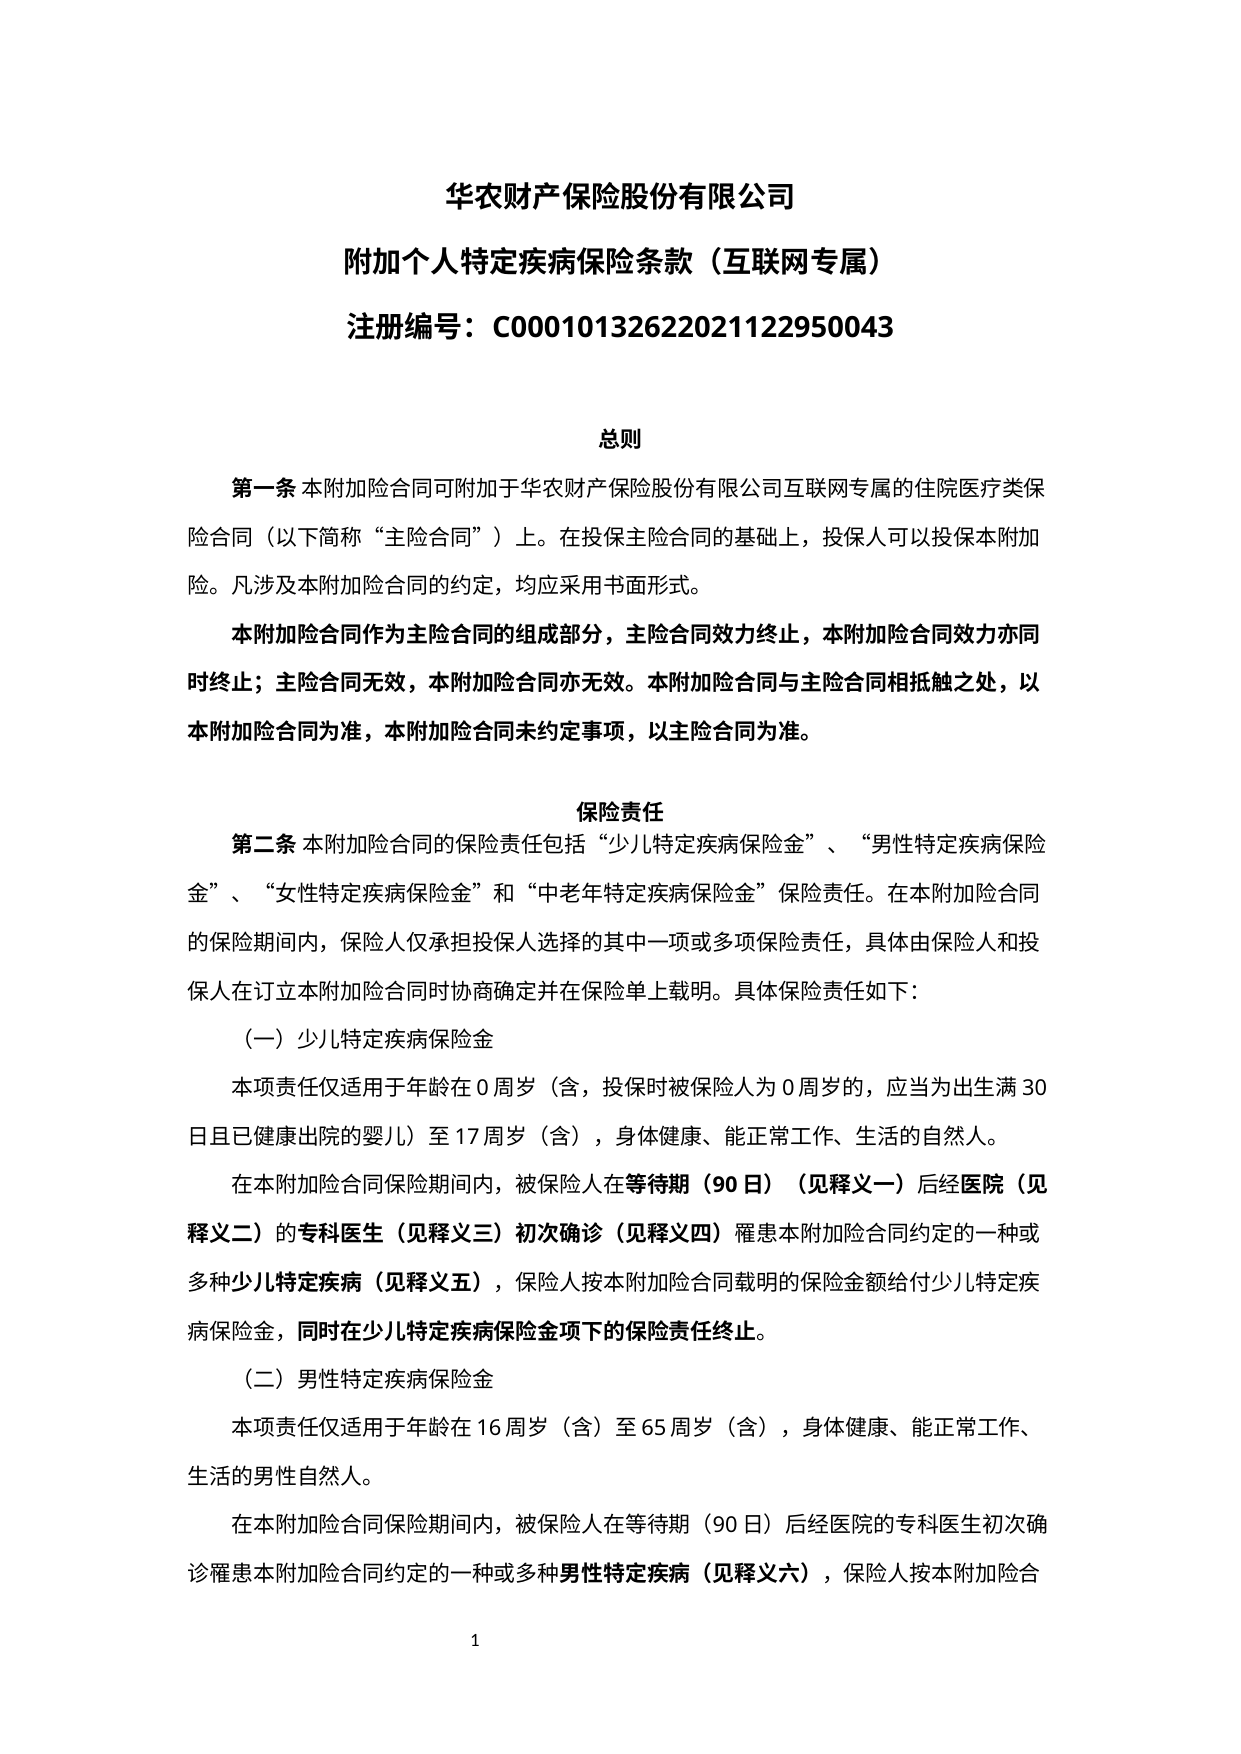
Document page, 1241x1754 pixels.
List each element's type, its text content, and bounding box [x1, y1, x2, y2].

text 第二条 本附加险合同的保险责任包括“少儿特定疾病保险金”、“男性特定疾病保险金”、“女性特定疾病保险金”和“中老年特定疾病保险金”保险责任。在本附加险合同的保险期间内，保险人仅承担投保人选择的其中一项或多项保险责任，具体由保险人和投保人在订立本附加险合同时协商确定并在保险单上载明。具体保险责任如下： [187, 827, 1053, 1006]
text （二）男性特定疾病保险金 [187, 1362, 1053, 1394]
text 注册编号：C00010132622021122950043 [187, 292, 1053, 357]
text 本项责任仅适用于年龄在0周岁（含，投保时被保险人为0周岁的，应当为出生满30日且已健康出院的婴儿）至17周岁（含），身体健康、能正常工作、生活的自然人。 [187, 1070, 1053, 1151]
text 华农财产保险股份有限公司 [187, 162, 1053, 227]
text （一）少儿特定疾病保险金 [187, 1022, 1053, 1054]
text 本项责任仅适用于年龄在16周岁（含）至65周岁（含），身体健康、能正常工作、生活的男性自然人。 [187, 1410, 1053, 1491]
text 第一条 本附加险合同可附加于华农财产保险股份有限公司互联网专属的住院医疗类保险合同（以下简称“主险合同”）上。在投保主险合同的基础上，投保人可以投保本附加险。凡涉及本附加险合同的约定，均应采用书面形式。 [187, 470, 1053, 600]
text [187, 1507, 1053, 1588]
text 本附加险合同作为主险合同的组成部分，主险合同效力终止，本附加险合同效力亦同时终止；主险合同无效，本附加险合同亦无效。本附加险合同与主险合同相抵触之处，以本附加险合同为准，本附加险合同未约定事项，以主险合同为准。 [187, 616, 1053, 746]
text 在本附加险合同保险期间内，被保险人在等待期（90日）（见释义一）后经医院（见释义二）的专科医生（见释义三）初次确诊（见释义四）罹患本附加险合同约定的一种或多种少儿特定疾病（见释义五），保险人按本附加险合同载明的保险金额给付少儿特定疾病保险金，同时在少儿特定疾病保险金项下的保险责任终止。 [187, 1167, 1053, 1346]
text 保险责任 [187, 794, 1053, 827]
text 总则 [187, 422, 1053, 454]
text 附加个人特定疾病保险条款（互联网专属） [187, 227, 1053, 292]
